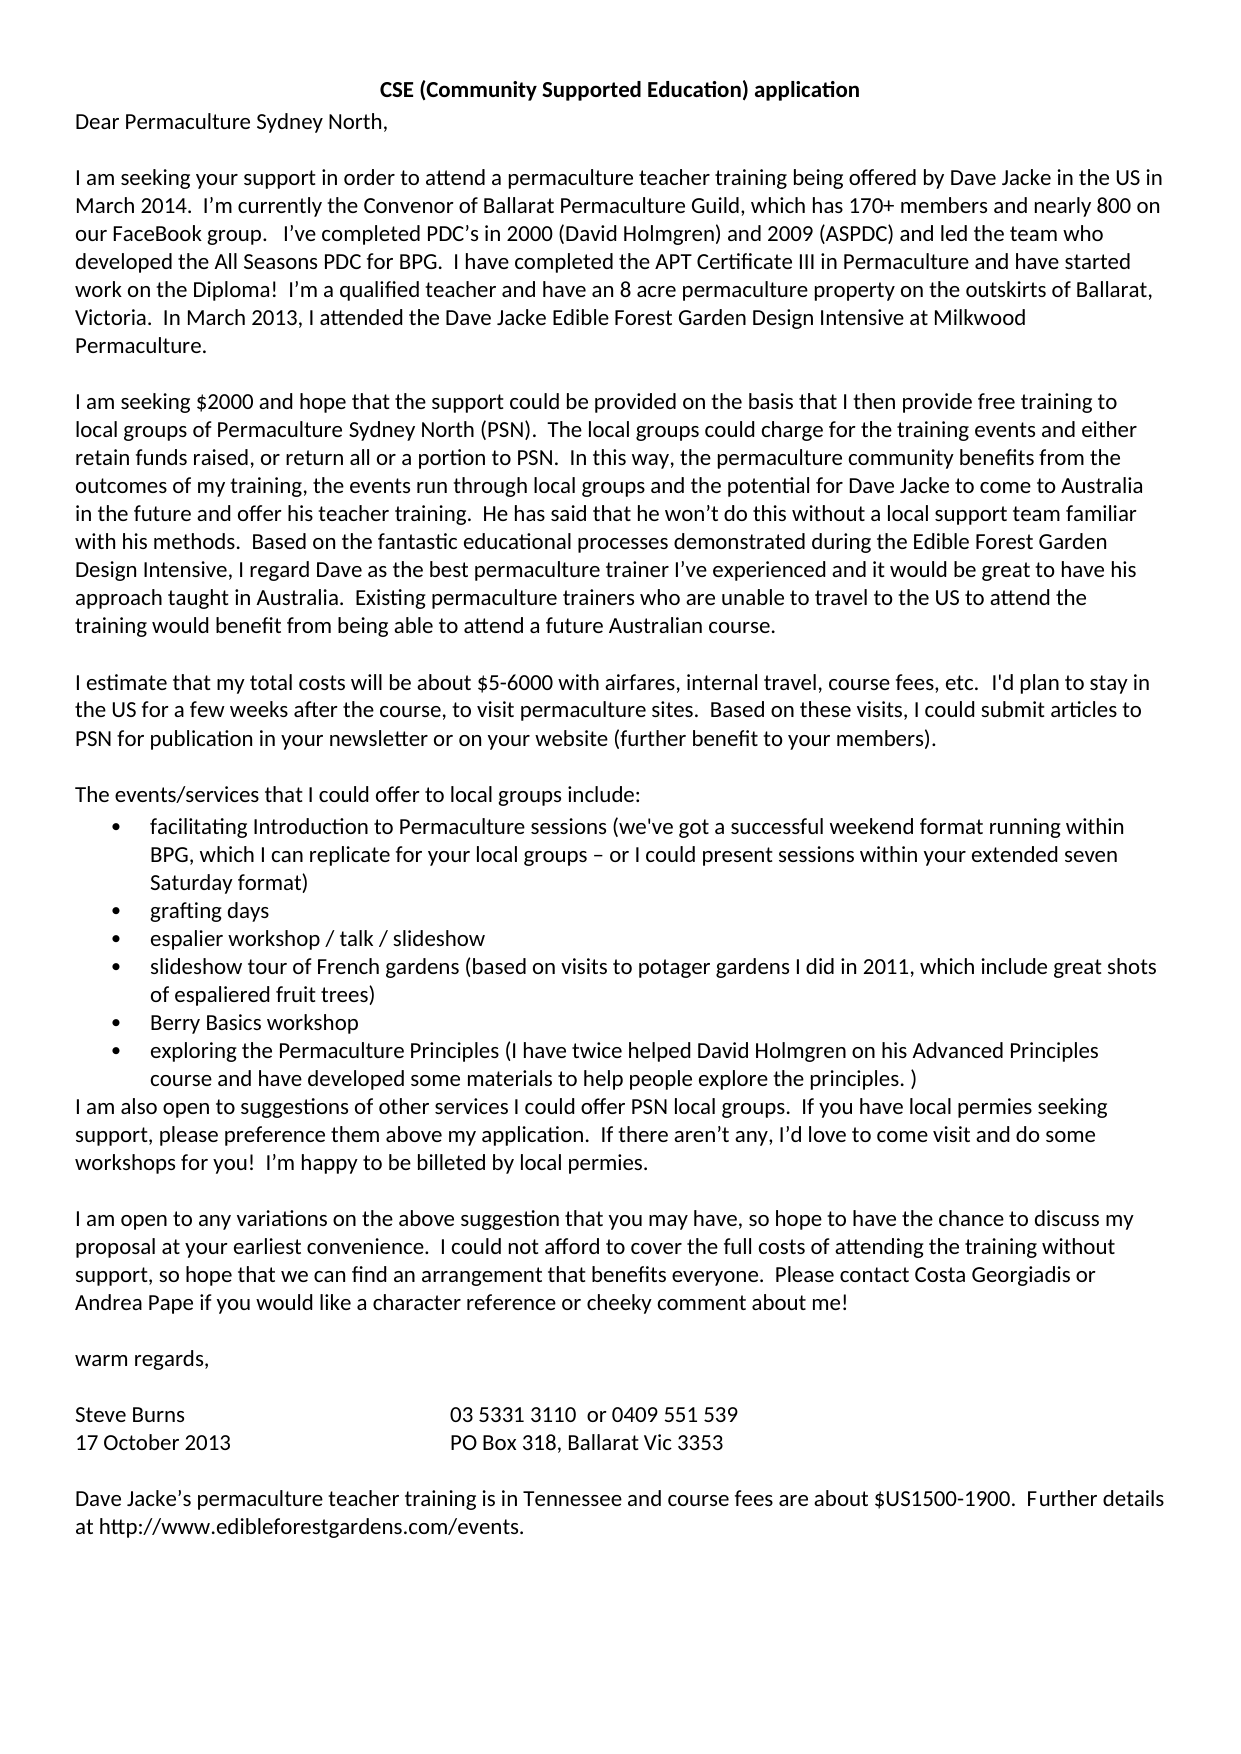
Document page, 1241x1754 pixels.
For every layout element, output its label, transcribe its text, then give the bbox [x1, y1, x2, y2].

text Dear Permaculture Sydney North, [75, 107, 1165, 135]
list exploring the Permaculture Principles (I have twice helped David Holmgren on his Advanced Principles course and have developed some materials to help people explore the principles. ) [112, 1036, 1165, 1092]
list facilitating Introduction to Permaculture sessions (we've got a successful weekend format running within BPG, which I can replicate for your local groups – or I could present sessions within your extended seven Saturday format) [112, 812, 1165, 896]
text I am seeking your support in order to attend a permaculture teacher training being offered by Dave Jacke in the US in March 2014. I’m currently the Convenor of Ballarat Permaculture Guild, which has 170+ members and nearly 800 on our FaceBook group. I’ve completed PDC’s in 2000 (David Holmgren) and 2009 (ASPDC) and led the team who developed the All Seasons PDC for BPG. I have completed the APT Certificate III in Permaculture and have started work on the Diploma! I’m a qualified teacher and have an 8 acre permaculture property on the outskirts of Ballarat, Victoria. In March 2013, I attended the Dave Jacke Edible Forest Garden Design Intensive at Milkwood Permaculture. [75, 163, 1165, 359]
text The events/services that I could offer to local groups include: [75, 780, 1165, 808]
text Steve Burns 03 5331 3110 or 0409 551 539 [75, 1400, 1165, 1428]
text 17 October 2013 PO Box 318, Ballarat Vic 3353 [75, 1428, 1165, 1456]
text I am also open to suggestions of other services I could offer PSN local groups. If you have local permies seeking support, please preference them above my application. If there aren’t any, I’d love to come visit and do some workshops for you! I’m happy to be billeted by local permies. [75, 1092, 1165, 1176]
list grafting days [112, 896, 1165, 924]
list espalier workshop / talk / slideshow [112, 924, 1165, 952]
list slideshow tour of French gardens (based on visits to potager gardens I did in 2011, which include great shots of espaliered fruit trees) [112, 952, 1165, 1008]
text I estimate that my total costs will be about $5-6000 with airfares, internal travel, course fees, etc. I'd plan to stay in the US for a few weeks after the course, to visit permaculture sites. Based on these visits, I could submit articles to PSN for publication in your newsletter or on your website (further benefit to your members). [75, 668, 1165, 752]
text I am open to any variations on the above suggestion that you may have, so hope to have the chance to discuss my proposal at your earliest convenience. I could not afford to cover the full costs of attending the training without support, so hope that we can find an arrangement that benefits everyone. Please contact Costa Georgiadis or Andrea Pape if you would like a character reference or cheeky comment about me! [75, 1204, 1165, 1316]
text Dave Jacke’s permaculture teacher training is in Tennessee and course fees are about $US1500-1900. Further details at http://www.edibleforestgardens.com/events. [75, 1484, 1165, 1540]
text warm regards, [75, 1344, 1165, 1372]
text I am seeking $2000 and hope that the support could be provided on the basis that I then provide free training to local groups of Permaculture Sydney North (PSN). The local groups could charge for the training events and either retain funds raised, or return all or a portion to PSN. In this way, the permaculture community benefits from the outcomes of my training, the events run through local groups and the potential for Dave Jacke to come to Australia in the future and offer his teacher training. He has said that he won’t do this without a local support team familiar with his methods. Based on the fantastic educational processes demonstrated during the Edible Forest Garden Design Intensive, I regard Dave as the best permaculture trainer I’ve experienced and it would be great to have his approach taught in Australia. Existing permaculture trainers who are unable to travel to the US to attend the training would benefit from being able to attend a future Australian course. [75, 387, 1165, 639]
list Berry Basics workshop [112, 1008, 1165, 1036]
text CSE (Community Supported Education) application [75, 75, 1165, 103]
